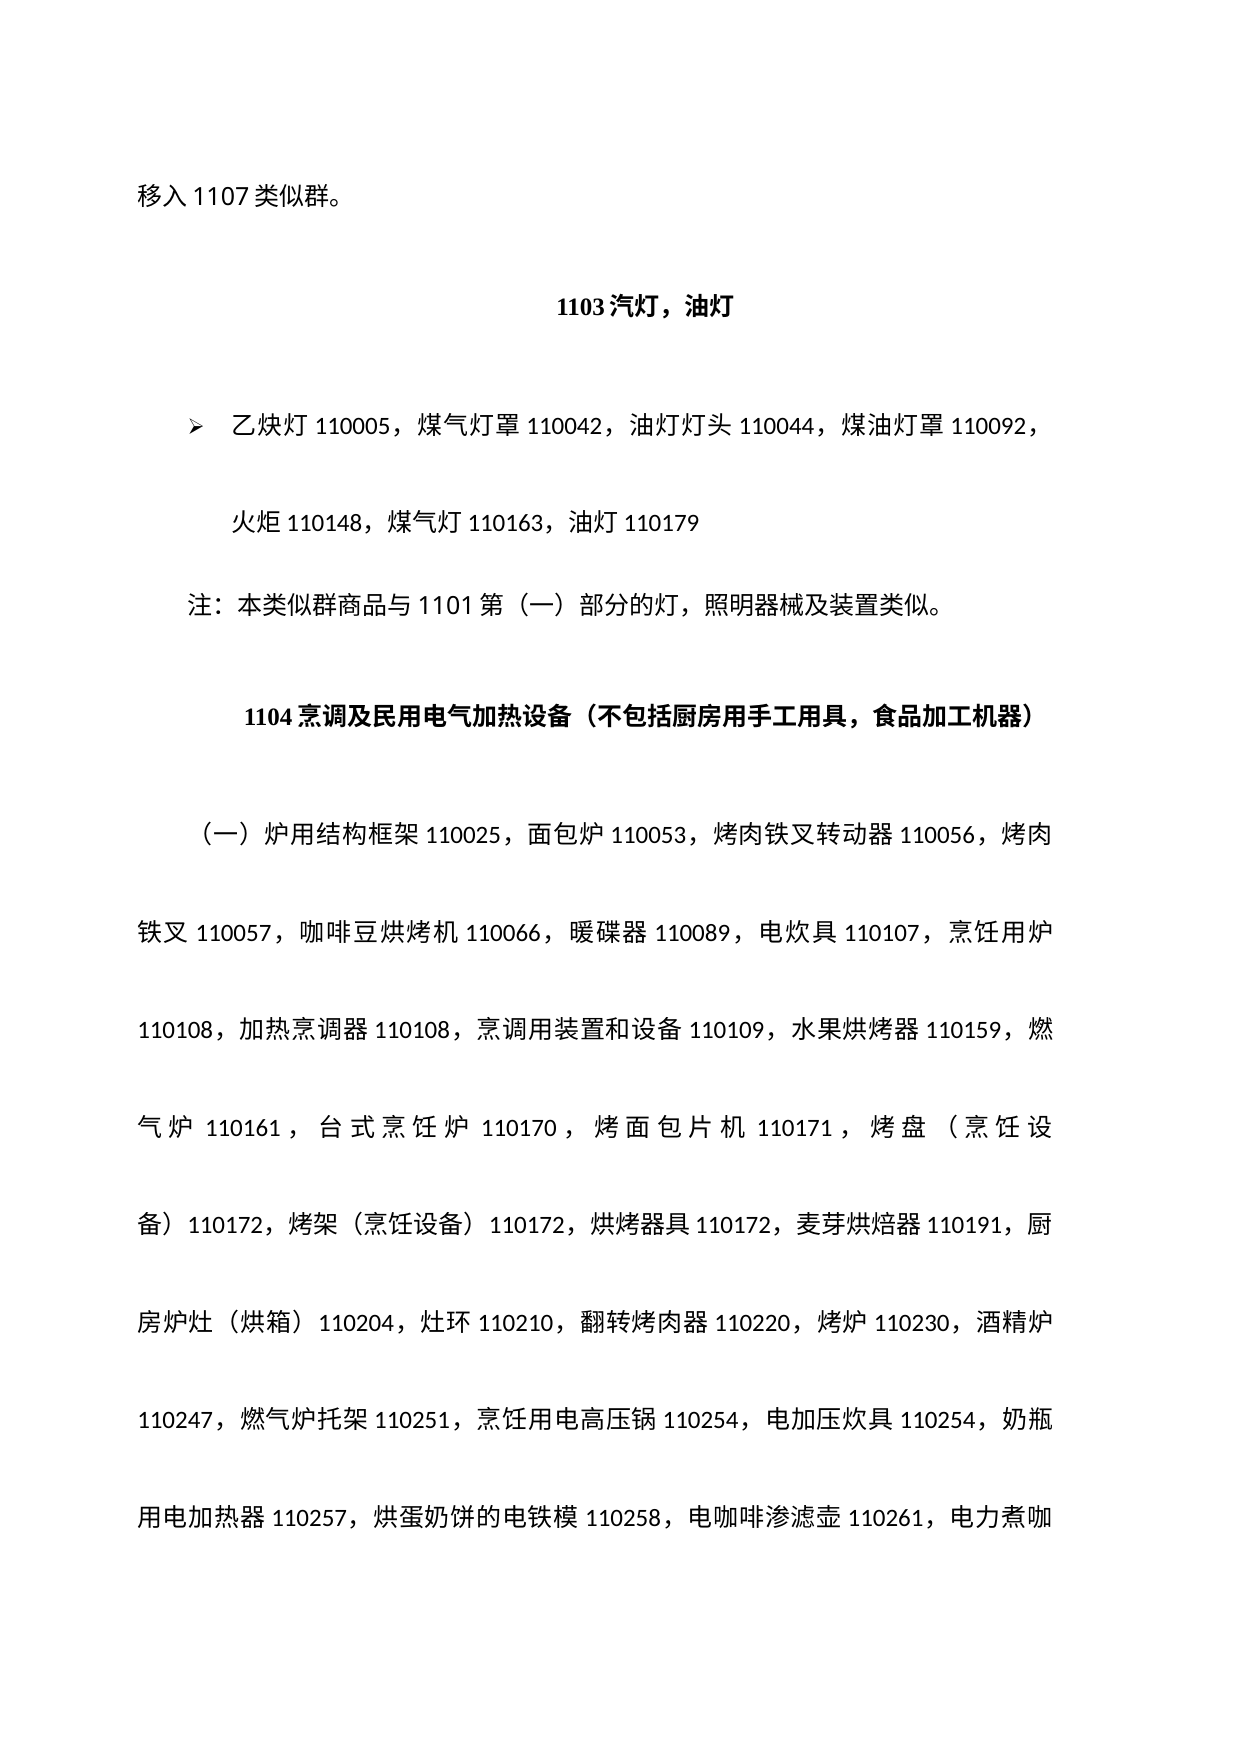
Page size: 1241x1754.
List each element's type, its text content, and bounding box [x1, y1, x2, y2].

subtitle 1103汽灯，油灯 [187, 272, 1053, 337]
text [137, 162, 1053, 227]
subtitle 1104烹调及民用电气加热设备（不包括厨房用手工用具，食品加工机器） [187, 682, 1053, 747]
text 注：本类似群商品与1101第（一）部分的灯，照明器械及装置类似。 [137, 571, 1053, 636]
list 乙炔灯110005，煤气灯罩110042，油灯灯头110044，煤油灯罩110092，火炬110148，煤气灯110163，油灯110179 [187, 391, 1053, 553]
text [137, 800, 1053, 1548]
